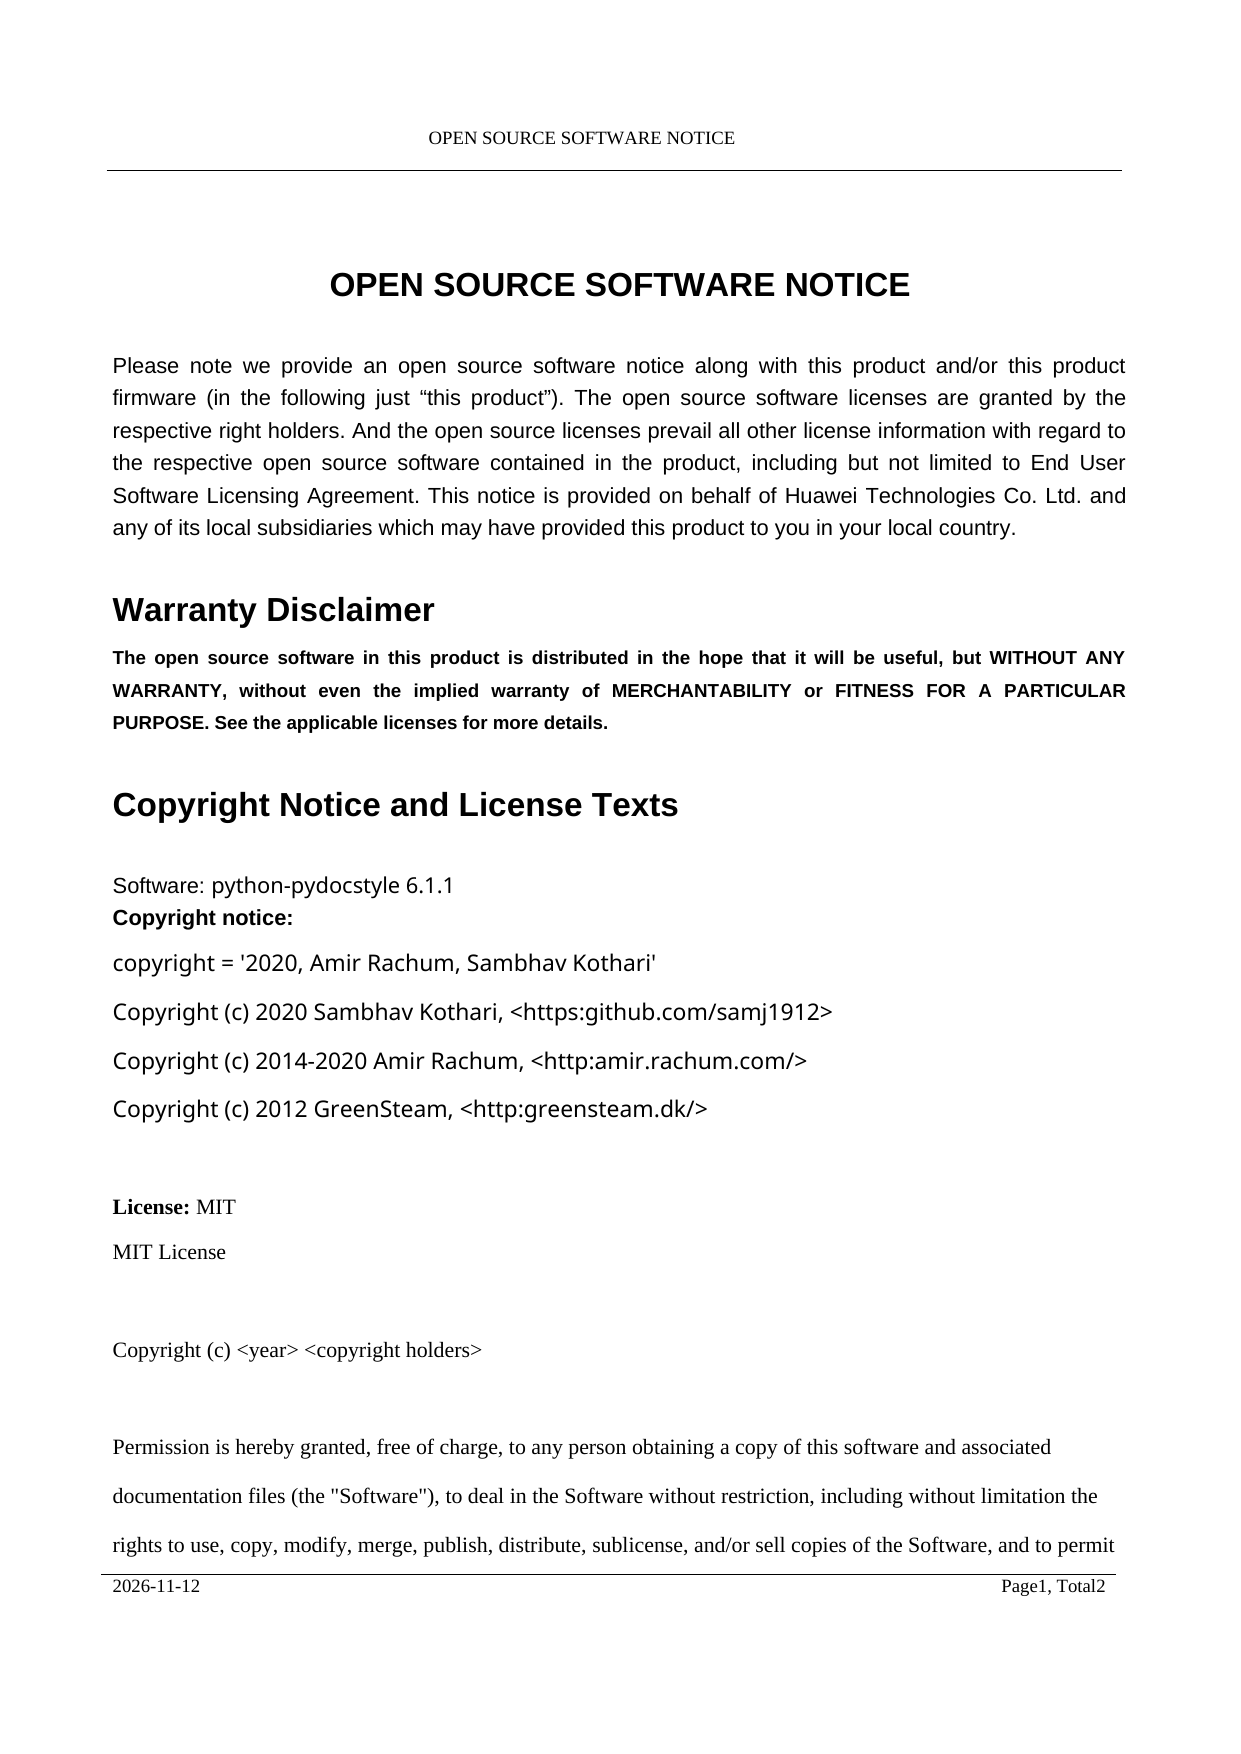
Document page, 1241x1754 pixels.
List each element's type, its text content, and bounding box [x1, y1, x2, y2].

text License: MIT [112, 1190, 1128, 1223]
text Copyright Notice and License Texts [112, 771, 1128, 836]
text Please note we provide an open source software notice along with this product and/or this product firmware (in the following just “this product”). The open source software licenses are granted by the respective right holders. And the open source licenses prevail all other license information with regard to the respective open source software contained in the product, including but not limited to End User Software Licensing Agreement. This notice is provided on behalf of Huawei Technologies Co. Ltd. and any of its local subsidiaries which may have provided this product to you in your local country. [112, 349, 1128, 544]
text Copyright notice: [112, 901, 1128, 934]
text OPEN SOURCE SOFTWARE NOTICE [112, 251, 1128, 316]
text copyright = '2020, Amir Rachum, Sambhav Kothari' Copyright (c) 2020 Sambhav Kothari, <https:github.com/samj1912> Copyright (c) 2014-2020 Amir Rachum, <http:amir.rachum.com/> Copyright (c) 2012 GreenSteam, <http:greensteam.dk/> [112, 947, 1128, 1174]
text Software: python-pydocstyle 6.1.1 [112, 869, 1128, 901]
text The open source software in this product is distributed in the hope that it will be useful, but WITHOUT ANY WARRANTY, without even the implied warranty of MERCHANTABILITY or FITNESS FOR A PARTICULAR PURPOSE. See the applicable licenses for more details. [112, 641, 1128, 739]
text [112, 1235, 1128, 1560]
text Warranty Disclaimer [112, 576, 1128, 641]
